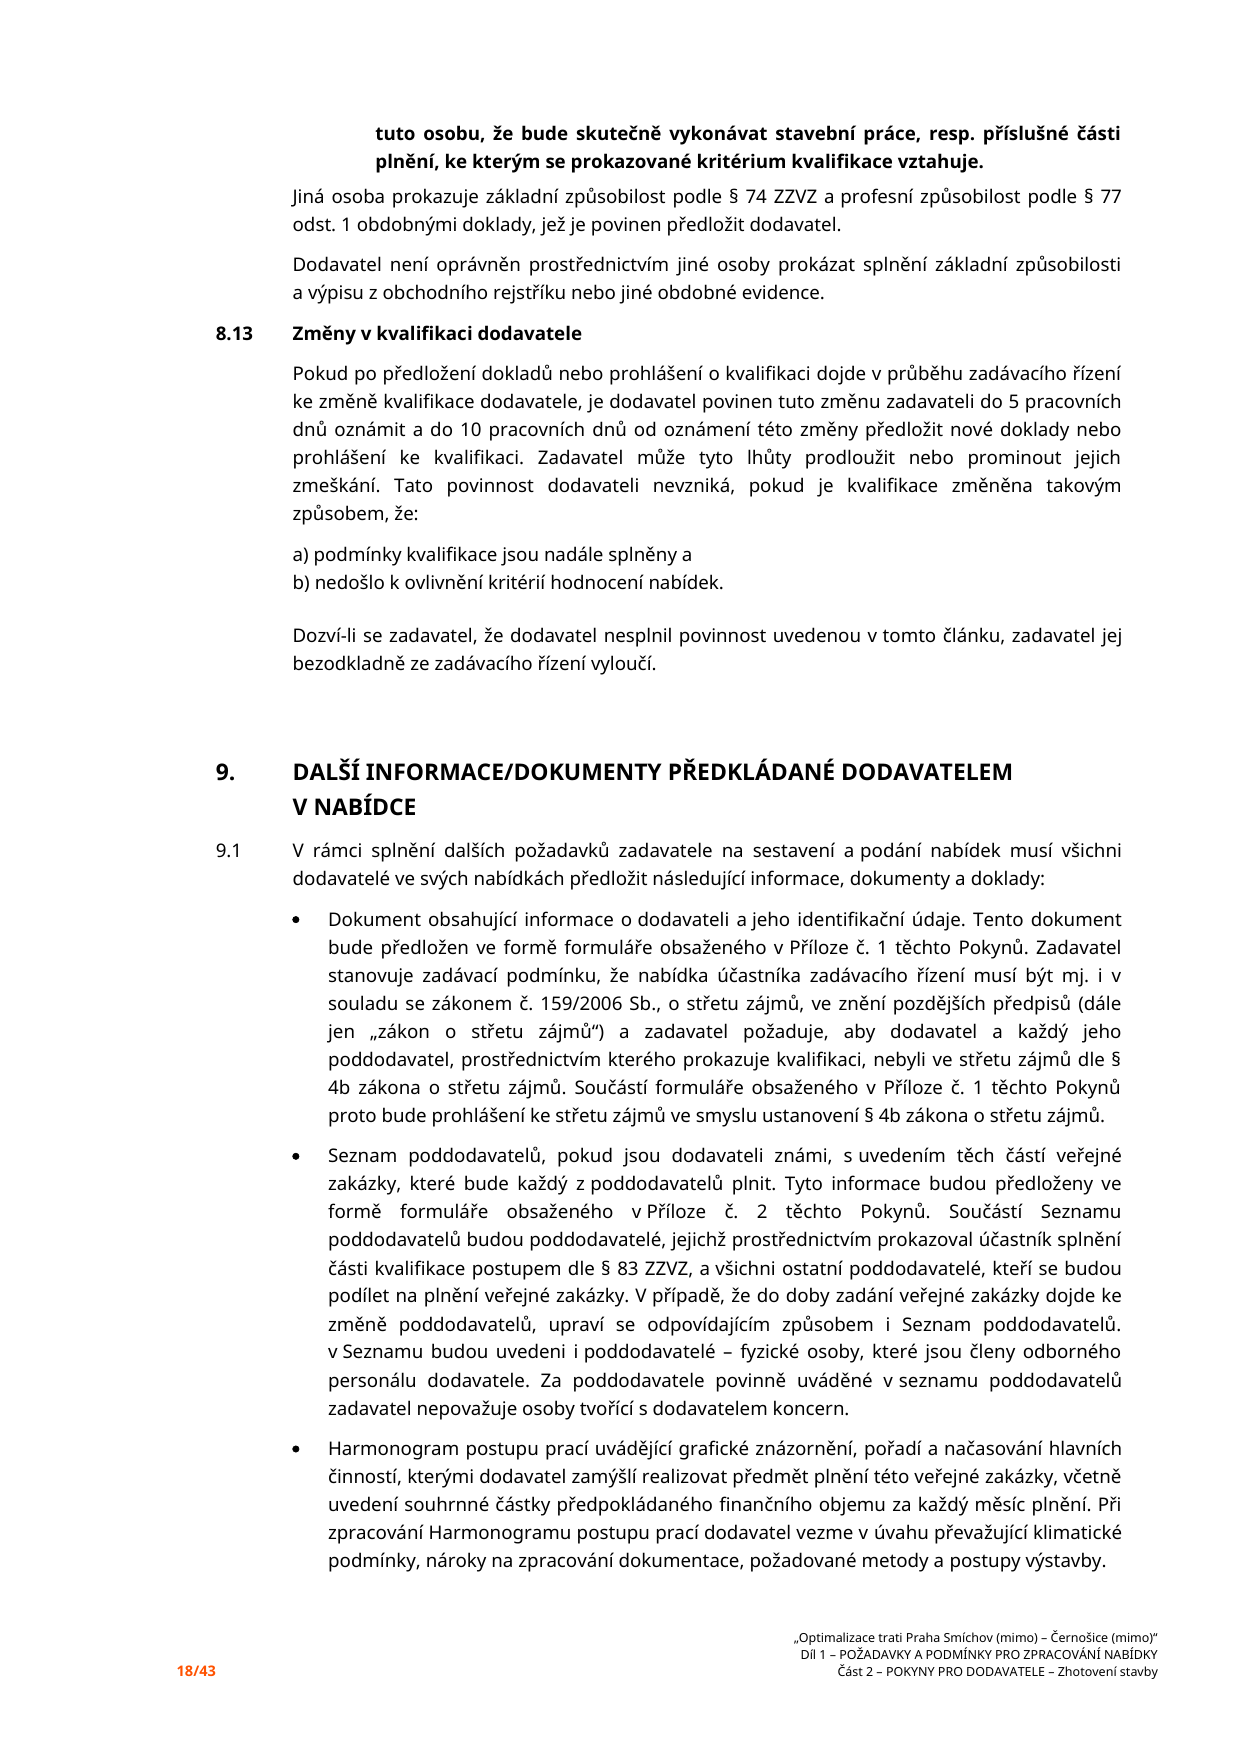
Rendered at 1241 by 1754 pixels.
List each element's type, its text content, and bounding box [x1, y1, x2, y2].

text a) podmínky kvalifikace jsou nadále splněny a [292, 541, 1122, 567]
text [328, 121, 1122, 174]
text Dodavatel není oprávněn prostřednictvím jiné osoby prokázat splnění základní způsobilosti a výpisu z obchodního rejstříku nebo jiné obdobné evidence. [292, 251, 1122, 305]
text Seznam poddodavatelů, pokud jsou dodavateli známi, s uvedením těch částí veřejné zakázky, které bude každý z poddodavatelů plnit. Tyto informace budou předloženy ve formě formuláře obsaženého v Příloze č. 2 těchto Pokynů. Součástí Seznamu poddodavatelů budou poddodavatelé, jejichž prostřednictvím prokazoval účastník splnění části kvalifikace postupem dle § 83 ZZVZ, a všichni ostatní poddodavatelé, kteří se budou podílet na plnění veřejné zakázky. V případě, že do doby zadání veřejné zakázky dojde ke změně poddodavatelů, upraví se odpovídajícím způsobem i Seznam poddodavatelů. v Seznamu budou uvedeni i poddodavatelé – fyzické osoby, které jsou členy odborného personálu dodavatele. Za poddodavatele povinně uváděné v seznamu poddodavatelů zadavatel nepovažuje osoby tvořící s dodavatelem koncern. [292, 1143, 1122, 1420]
text Harmonogram postupu prací uvádějící grafické znázornění, pořadí a načasování hlavních činností, kterými dodavatel zamýšlí realizovat předmět plnění této veřejné zakázky, včetně uvedení souhrnné částky předpokládaného finančního objemu za každý měsíc plnění. Při zpracování Harmonogramu postupu prací dodavatel vezme v úvahu převažující klimatické podmínky, nároky na zpracování dokumentace, požadované metody a postupy výstavby. [292, 1435, 1122, 1573]
text DALŠÍ INFORMACE/DOKUMENTY PŘEDKLÁDANÉ DODAVATELEM v NABÍDCE [216, 756, 1122, 822]
text Dokument obsahující informace o dodavateli a jeho identifikační údaje. Tento dokument bude předložen ve formě formuláře obsaženého v Příloze č. 1 těchto Pokynů. Zadavatel stanovuje zadávací podmínku, že nabídka účastníka zadávacího řízení musí být mj. i v souladu se zákonem č. 159/2006 Sb., o střetu zájmů, ve znění pozdějších předpisů (dále jen „zákon o střetu zájmů“) a zadavatel požaduje, aby dodavatel a každý jeho poddodavatel, prostřednictvím kterého prokazuje kvalifikaci, nebyli ve střetu zájmů dle § 4b zákona o střetu zájmů. Součástí formuláře obsaženého v Příloze č. 1 těchto Pokynů proto bude prohlášení ke střetu zájmů ve smyslu ustanovení § 4b zákona o střetu zájmů. [292, 906, 1122, 1128]
text b) nedošlo k ovlivnění kritérií hodnocení nabídek. [292, 569, 1122, 595]
text Pokud po předložení dokladů nebo prohlášení o kvalifikaci dojde v průběhu zadávacího řízení ke změně kvalifikace dodavatele, je dodavatel povinen tuto změnu zadavateli do 5 pracovních dnů oznámit a do 10 pracovních dnů od oznámení této změny předložit nové doklady nebo prohlášení ke kvalifikaci. Zadavatel může tyto lhůty prodloužit nebo prominout jejich zmeškání. Tato povinnost dodavateli nevzniká, pokud je kvalifikace změněna takovým způsobem, že: [292, 361, 1122, 526]
text Dozví-li se zadavatel, že dodavatel nesplnil povinnost uvedenou v tomto článku, zadavatel jej bezodkladně ze zadávacího řízení vyloučí. [292, 622, 1122, 676]
text Jiná osoba prokazuje základní způsobilost podle § 74 ZZVZ a profesní způsobilost podle § 77 odst. 1 obdobnými doklady, jež je povinen předložit dodavatel. [292, 183, 1122, 236]
text V rámci splnění dalších požadavků zadavatele na sestavení a podání nabídek musí všichni dodavatelé ve svých nabídkách předložit následující informace, dokumenty a doklady: [216, 837, 1122, 891]
text Změny v kvalifikaci dodavatele [216, 320, 1122, 346]
